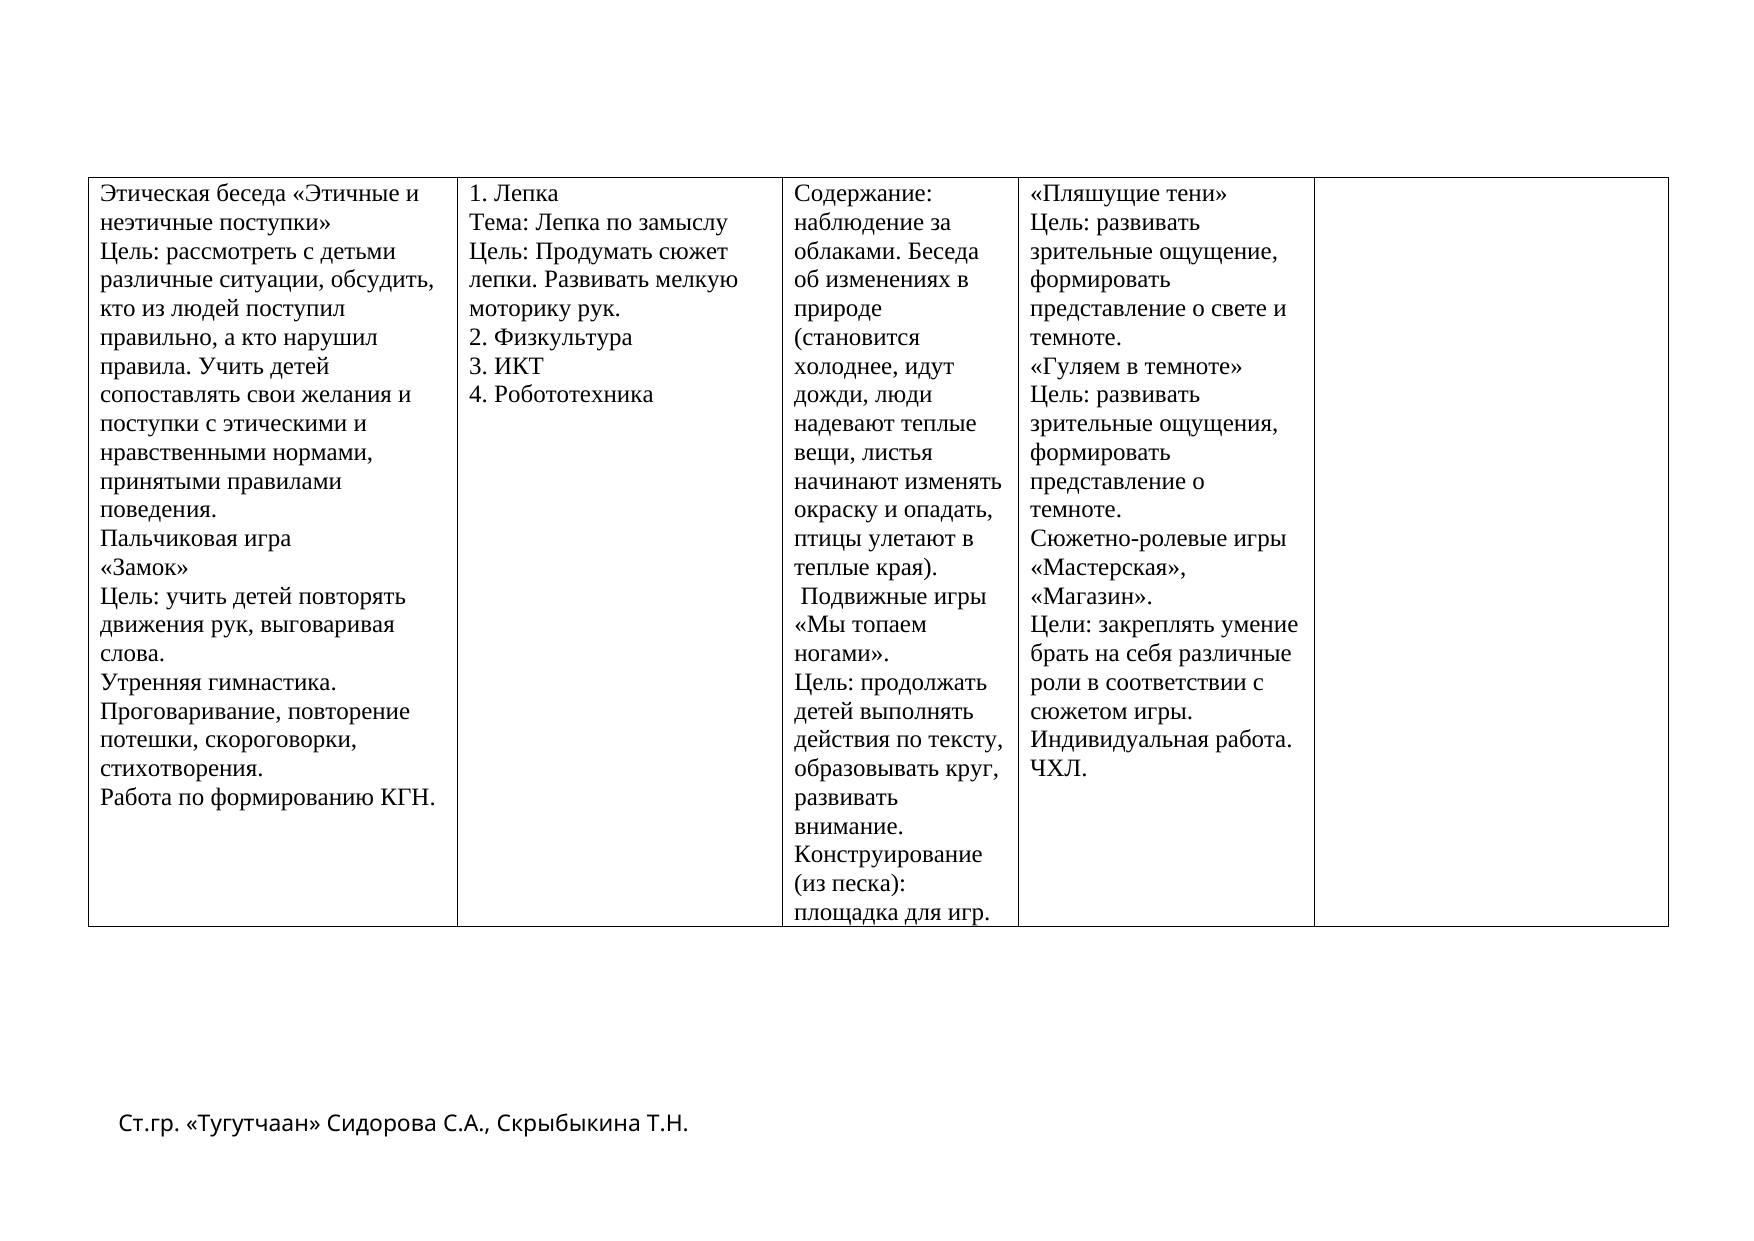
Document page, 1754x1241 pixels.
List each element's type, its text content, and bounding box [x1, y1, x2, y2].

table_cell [458, 178, 782, 926]
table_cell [89, 178, 457, 926]
table_cell [1315, 178, 1668, 926]
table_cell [1019, 178, 1314, 926]
